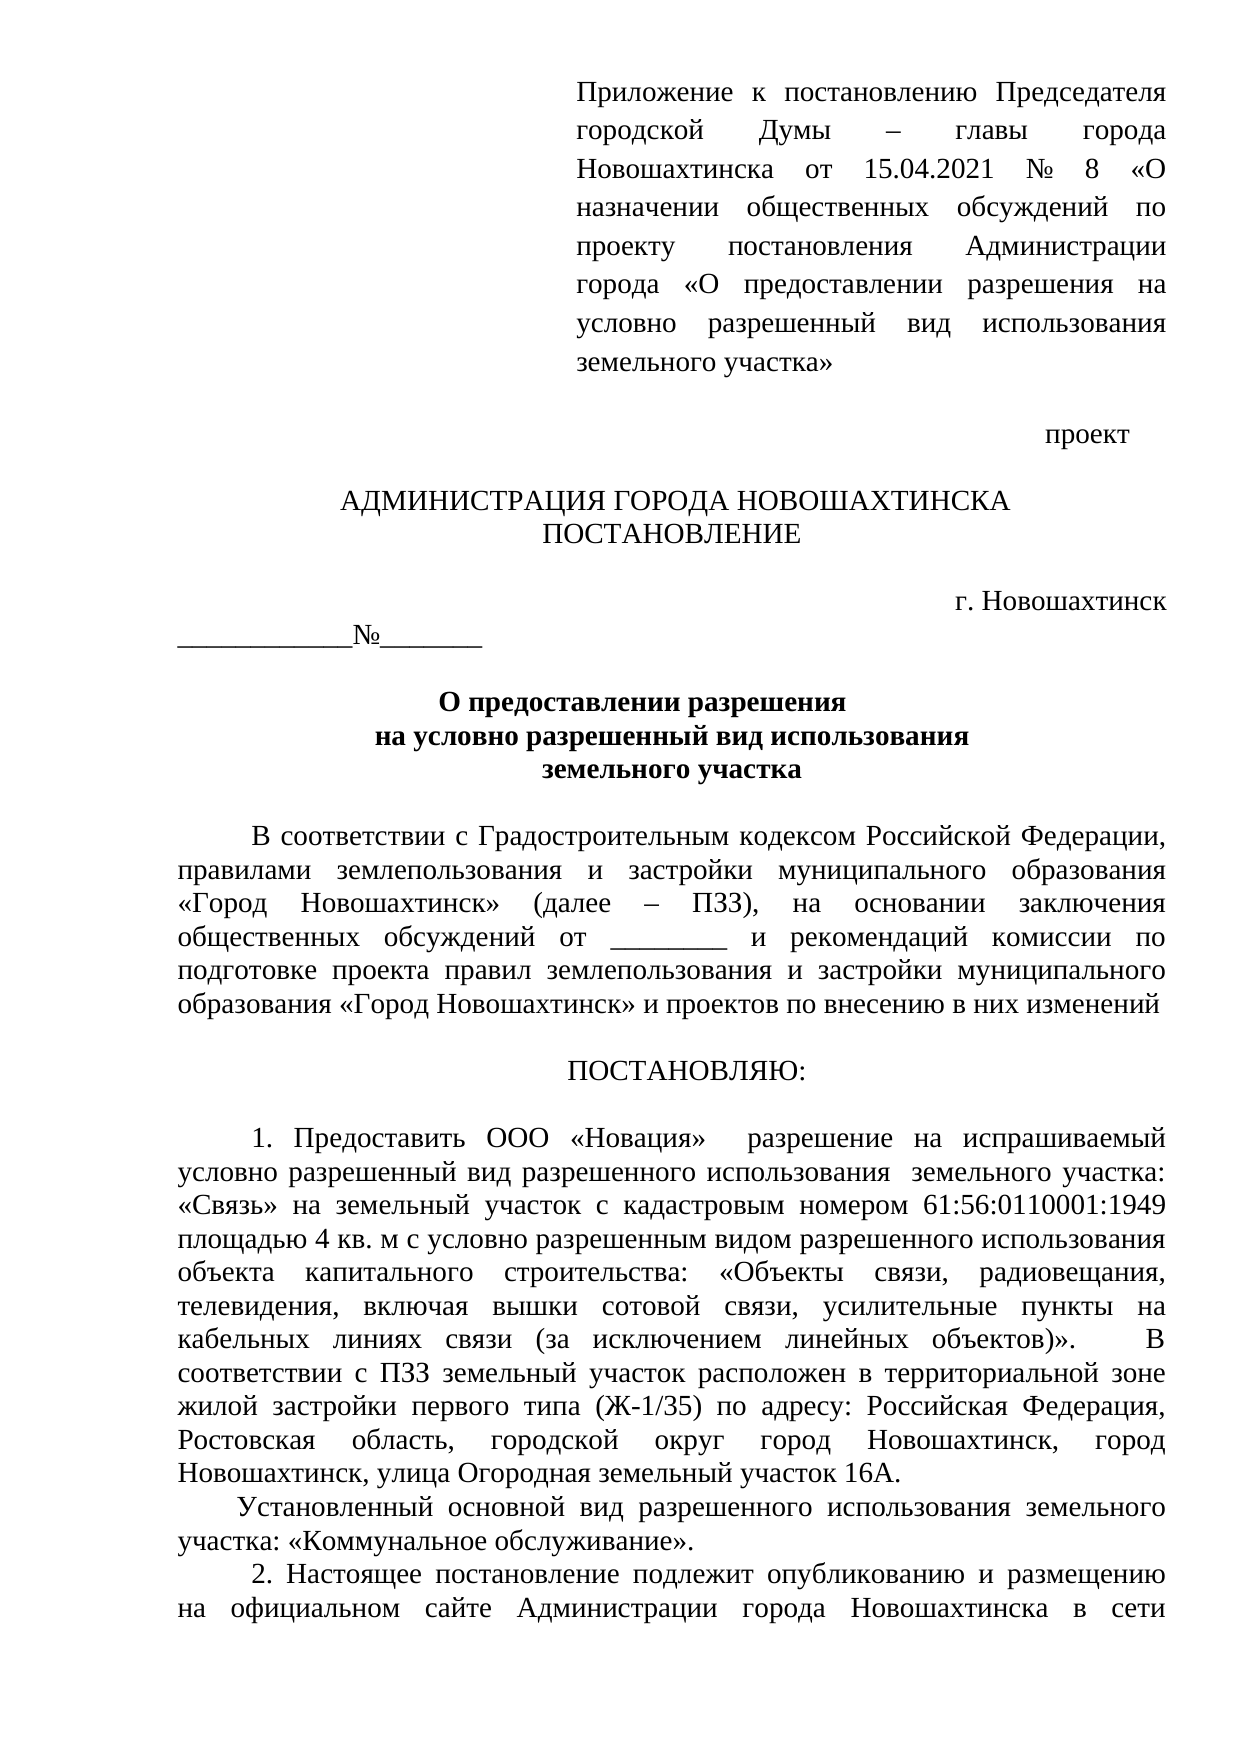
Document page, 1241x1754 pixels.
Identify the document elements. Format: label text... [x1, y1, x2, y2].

text 1. Предоставить ООО «Новация» разрешение на испрашиваемый условно разрешенный вид разрешенного использования земельного участка: «Связь» на земельный участок с кадастровым номером 61:56:0110001:1949 площадью 4 кв. м с условно разрешенным видом разрешенного использования объекта капитального строительства: «Объекты связи, радиовещания, телевидения, включая вышки сотовой связи, усилительные пункты на кабельных линиях связи (за исключением линейных объектов)». В соответствии с ПЗЗ земельный участок расположен в территориальной зоне жилой застройки первого типа (Ж-1/35) по адресу: Российская Федерация, Ростовская область, городской округ город Новошахтинск, город Новошахтинск, улица Огородная земельный участок 16А. [177, 1120, 1167, 1489]
text проект [177, 416, 1167, 449]
text земельного участка [177, 751, 1167, 785]
text В соответствии с Градостроительным кодексом Российской Федерации, правилами землепользования и застройки муниципального образования «Город Новошахтинск» (далее – ПЗЗ), на основании заключения общественных обсуждений от ________ и рекомендаций комиссии по подготовке проекта правил землепользования и застройки муниципального образования «Город Новошахтинск» и проектов по внесению в них изменений [177, 818, 1167, 1019]
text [177, 1556, 1167, 1623]
text Установленный основной вид разрешенного использования земельного участка: «Коммунальное обслуживание». [177, 1489, 1167, 1556]
text г. Новошахтинск [177, 583, 1167, 617]
text О предоставлении разрешения [118, 684, 1167, 718]
text ПОСТАНОВЛЯЮ: [177, 1053, 1196, 1087]
text на условно разрешенный вид использования [177, 718, 1167, 751]
text ____________№_______ [177, 617, 1167, 651]
text ПОСТАНОВЛЕНИЕ [177, 516, 1167, 550]
text Приложение к постановлению Председателя городской Думы – главы города Новошахтинска от 15.04.2021 № 8 «О назначении общественных обсуждений по проекту постановления Администрации города «О предоставлении разрешения на условно разрешенный вид использования земельного участка» [576, 74, 1167, 377]
text АДМИНИСТРАЦИЯ ГОРОДА НОВОШАХТИНСКА [177, 483, 1167, 516]
